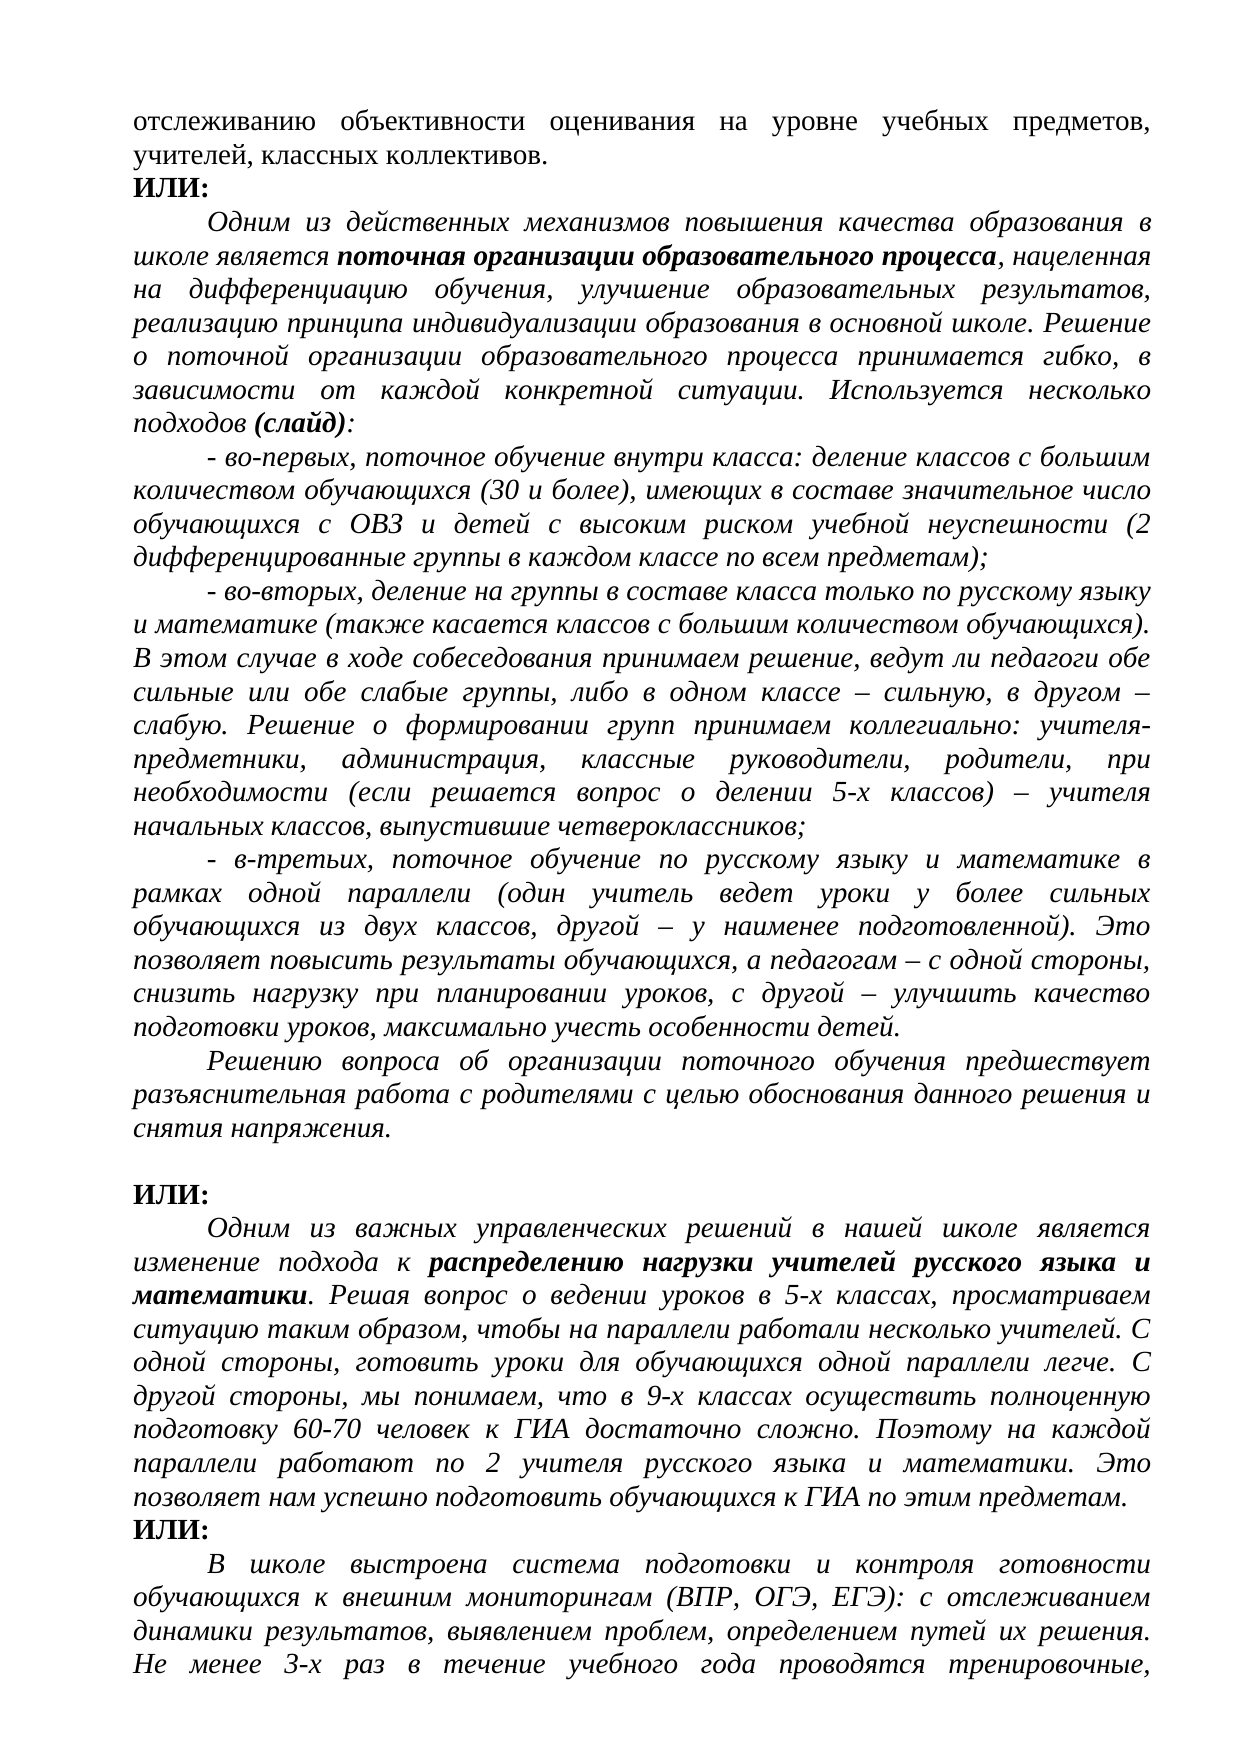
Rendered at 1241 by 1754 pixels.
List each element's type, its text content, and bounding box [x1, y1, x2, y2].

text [133, 103, 1152, 171]
list Одним из действенных механизмов повышения качества образования в школе является поточная организации образовательного процесса, нацеленная на дифференциацию обучения, улучшение образовательных результатов, реализацию принципа индивидуализации образования в основной школе. Решение о поточной организации образовательного процесса принимается гибко, в зависимости от каждой конкретной ситуации. Используется несколько подходов (слайд): [133, 204, 1152, 439]
text - во-вторых, деление на группы в составе класса только по русскому языку и математике (также касается классов с большим количеством обучающихся). В этом случае в ходе собеседования принимаем решение, ведут ли педагоги обе сильные или обе слабые группы, либо в одном классе – сильную, в другом – слабую. Решение о формировании групп принимаем коллегиально: учителя-предметники, администрация, классные руководители, родители, при необходимости (если решается вопрос о делении 5-х классов) – учителя начальных классов, выпустившие четвероклассников; [133, 573, 1152, 841]
text Одним из важных управленческих решений в нашей школе является изменение подхода к распределению нагрузки учителей русского языка и математики. Решая вопрос о ведении уроков в 5-х классах, просматриваем ситуацию таким образом, чтобы на параллели работали несколько учителей. С одной стороны, готовить уроки для обучающихся одной параллели легче. С другой стороны, мы понимаем, что в 9-х классах осуществить полноценную подготовку 60-70 человек к ГИА достаточно сложно. Поэтому на каждой параллели работают по 2 учителя русского языка и математики. Это позволяет нам успешно подготовить обучающихся к ГИА по этим предметам. [133, 1210, 1152, 1512]
text ИЛИ: [133, 1512, 1152, 1546]
text - во-первых, поточное обучение внутри класса: деление классов с большим количеством обучающихся (30 и более), имеющих в составе значительное число обучающихся с ОВЗ и детей с высоким риском учебной неуспешности (2 дифференцированные группы в каждом классе по всем предметам); [133, 439, 1152, 573]
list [133, 1546, 1152, 1680]
text ИЛИ: [133, 171, 1152, 204]
text Решению вопроса об организации поточного обучения предшествует разъяснительная работа с родителями с целью обоснования данного решения и снятия напряжения. [133, 1043, 1152, 1143]
text ИЛИ: [133, 1177, 1152, 1210]
text - в-третьих, поточное обучение по русскому языку и математике в рамках одной параллели (один учитель ведет уроки у более сильных обучающихся из двух классов, другой – у наименее подготовленной). Это позволяет повысить результаты обучающихся, а педагогам – с одной стороны, снизить нагрузку при планировании уроков, с другой – улучшить качество подготовки уроков, максимально учесть особенности детей. [133, 841, 1152, 1043]
